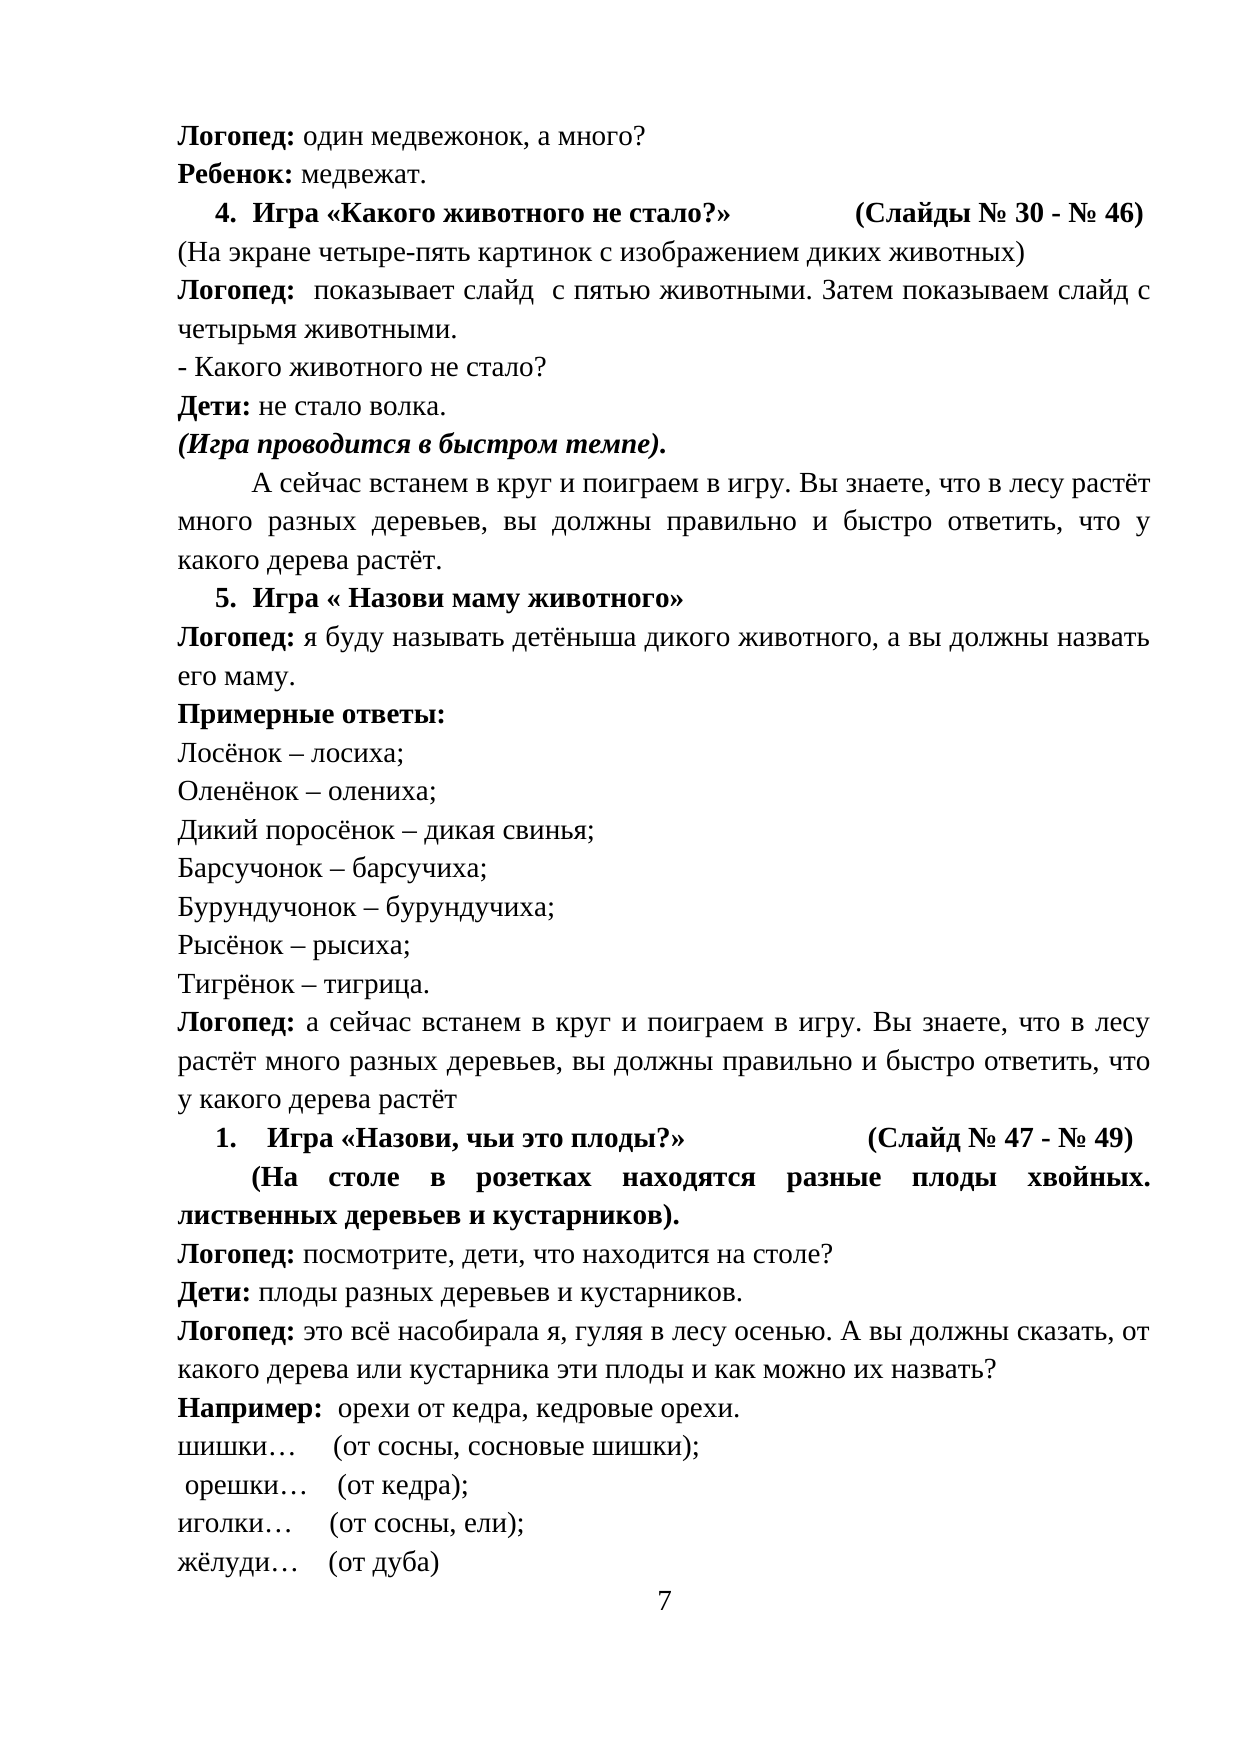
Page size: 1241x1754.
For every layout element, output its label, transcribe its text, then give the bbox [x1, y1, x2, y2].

text Ребенок: медвежат. [177, 157, 1152, 190]
text орешки… (от кедра); [177, 1467, 1152, 1501]
text - Какого животного не стало? [177, 349, 1152, 383]
text Лосёнок – лосиха; [177, 735, 1152, 768]
text Барсучонок – барсучиха; [177, 850, 1152, 884]
text Логопед: посмотрите, дети, что находится на столе? [177, 1236, 1152, 1269]
text Дети: не стало волка. [177, 388, 1152, 421]
text А сейчас встанем в круг и поиграем в игру. Вы знаете, что в лесу растёт много разных деревьев, вы должны правильно и быстро ответить, что у какого дерева растёт. [177, 465, 1152, 576]
text Логопед: а сейчас встанем в круг и поиграем в игру. Вы знаете, что в лесу растёт много разных деревьев, вы должны правильно и быстро ответить, что у какого дерева растёт [177, 1004, 1152, 1115]
list Игра «Какого животного не стало?» (Слайды № 30 - № 46) [215, 195, 1152, 229]
text Рысёнок – рысиха; [177, 927, 1152, 961]
text Оленёнок – олениха; [177, 773, 1152, 807]
text Примерные ответы: [177, 696, 1152, 730]
text (На столе в розетках находятся разные плоды хвойных. лиственных деревьев и кустарников). [177, 1159, 1152, 1231]
text Логопед: показывает слайд с пятью животными. Затем показываем слайд с четырьмя животными. [177, 272, 1152, 344]
text Например: орехи от кедра, кедровые орехи. [177, 1390, 1152, 1423]
text (На экране четыре-пять картинок с изображением диких животных) [177, 234, 1152, 267]
text Дикий поросёнок – дикая свинья; [177, 812, 1152, 845]
text шишки… (от сосны, сосновые шишки); [177, 1428, 1152, 1462]
text Логопед: я буду называть детёныша дикого животного, а вы должны назвать его маму. [177, 619, 1152, 691]
list Игра « Назови маму животного» [215, 581, 1152, 614]
text иголки… (от сосны, ели); [177, 1506, 1152, 1539]
text Дети: плоды разных деревьев и кустарников. [177, 1274, 1152, 1308]
text Логопед: это всё насобирала я, гуляя в лесу осенью. А вы должны сказать, от какого дерева или кустарника эти плоды и как можно их назвать? [177, 1313, 1152, 1385]
text Тигрёнок – тигрица. [177, 966, 1152, 999]
text Логопед: один медвежонок, а много? [177, 118, 1152, 152]
text Бурундучонок – бурундучиха; [177, 889, 1152, 922]
text (Игра проводится в быстром темпе). [177, 426, 1152, 460]
list Игра «Назови, чьи это плоды?» (Слайд № 47 - № 49) [215, 1120, 1152, 1154]
text жёлуди… (от дуба) [177, 1544, 1152, 1578]
text 7 [177, 1583, 1152, 1616]
